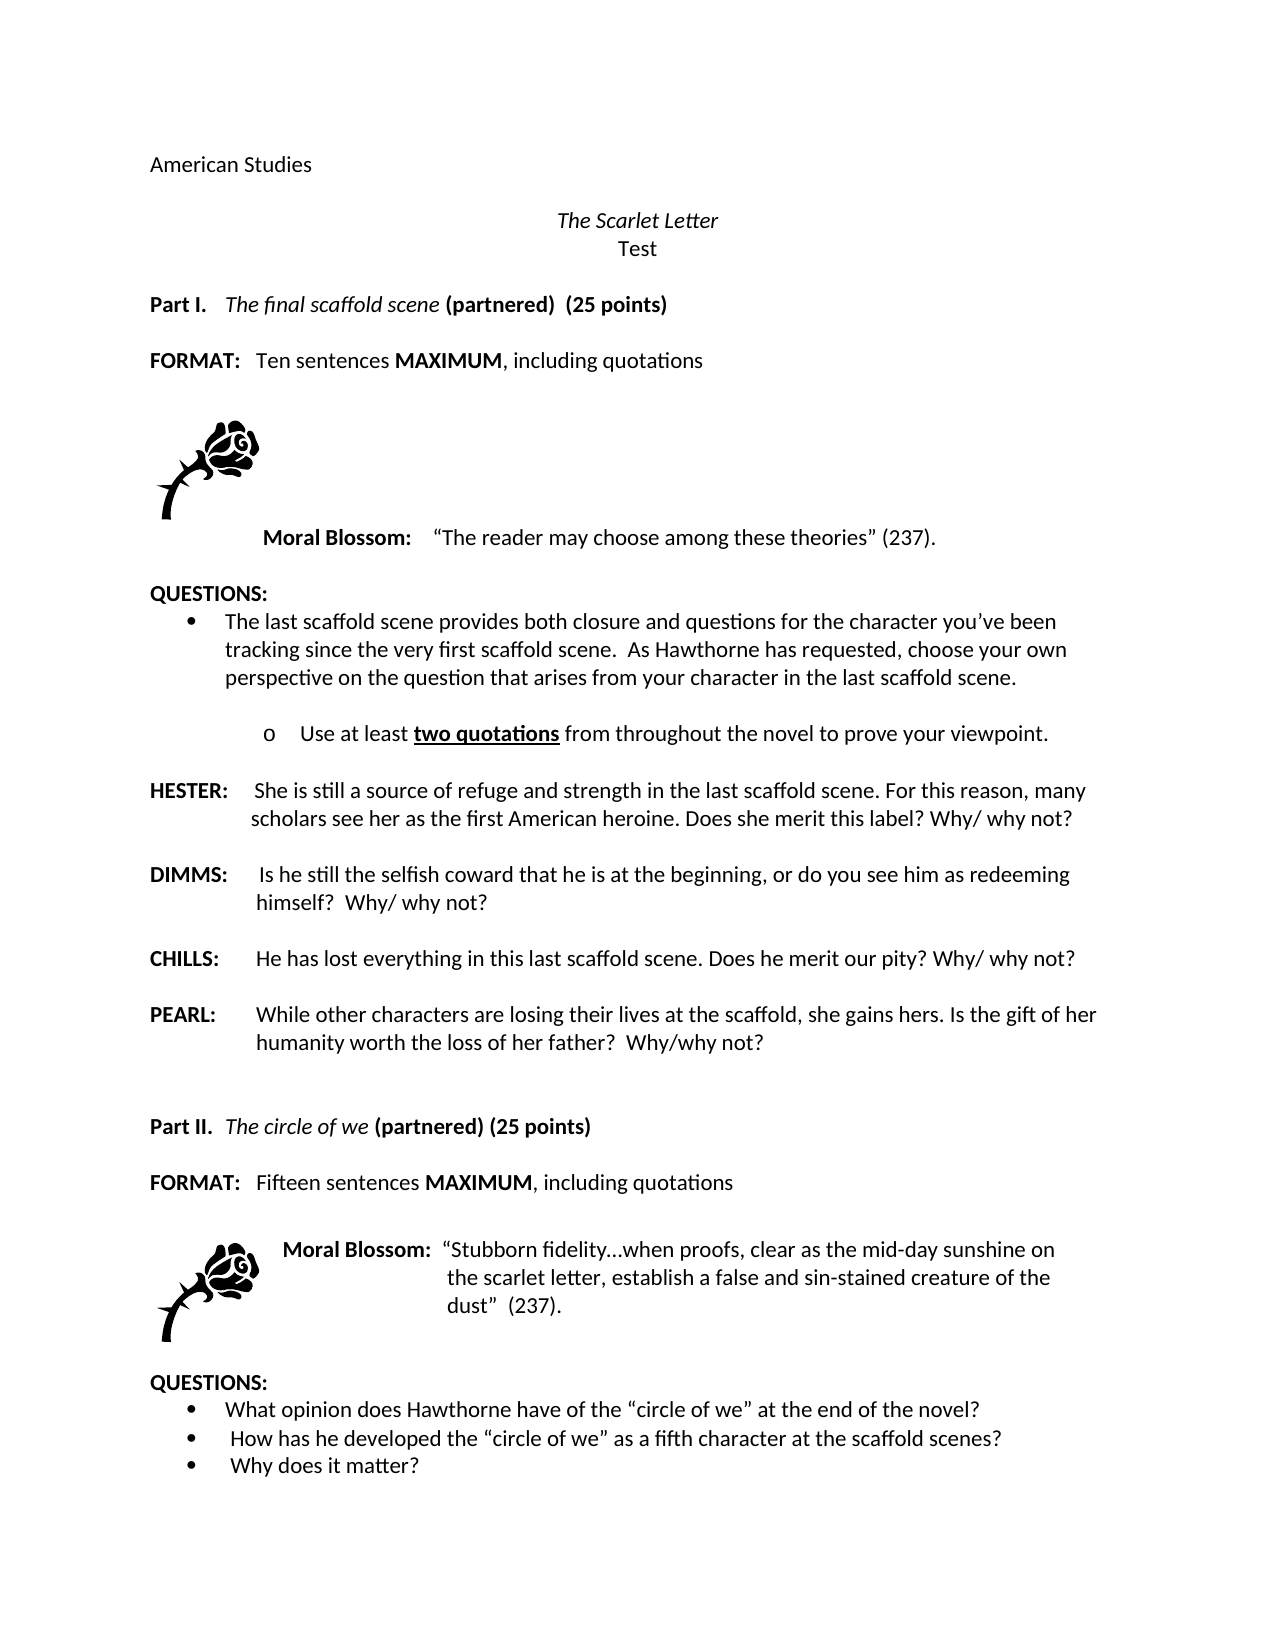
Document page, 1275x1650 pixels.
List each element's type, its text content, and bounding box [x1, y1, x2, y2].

list How has he developed the “circle of we” as a fifth character at the scaffold scenes? [187, 1424, 1125, 1452]
list What opinion does Hawthorne have of the “circle of we” at the end of the novel? [187, 1396, 1125, 1424]
text FORMAT: Ten sentences MAXIMUM, including quotations [150, 346, 1125, 374]
list The last scaffold scene provides both closure and questions for the character you’ve been tracking since the very first scaffold scene. As Hawthorne has requested, choose your own perspective on the question that arises from your character in the last scaffold scene. [187, 607, 1125, 691]
text Part II. The circle of we (partnered) (25 points) [150, 1112, 1125, 1141]
text himself? Why/ why not? [225, 888, 1125, 916]
text The Scarlet Letter [150, 206, 1125, 234]
text humanity worth the loss of her father? Why/why not? [150, 1028, 1125, 1056]
text HESTER: She is still a source of refuge and strength in the last scaffold scene. For this reason, many [150, 776, 1125, 804]
text FORMAT: Fifteen sentences MAXIMUM, including quotations [150, 1168, 1125, 1197]
text DIMMS: Is he still the selfish coward that he is at the beginning, or do you see him as redeeming [150, 860, 1125, 888]
text CHILLS: He has lost everything in this last scaffold scene. Does he merit our pity? Why/ why not? [150, 944, 1125, 972]
text American Studies [150, 150, 1125, 178]
text Moral Blossom: “The reader may choose among these theories” (237). [150, 402, 1125, 551]
text QUESTIONS: [150, 1368, 1125, 1396]
text Test [150, 234, 1125, 262]
list Why does it matter? [187, 1452, 1125, 1480]
text Part I. The final scaffold scene (partnered) (25 points) [150, 290, 1125, 318]
text scholars see her as the first American heroine. Does she merit this label? Why/ why not? [225, 804, 1125, 832]
text QUESTIONS: [150, 579, 1125, 607]
text PEARL: While other characters are losing their lives at the scaffold, she gains hers. Is the gift of her [150, 1000, 1125, 1028]
list Use at least two quotations from throughout the novel to prove your viewpoint. [262, 719, 1125, 748]
